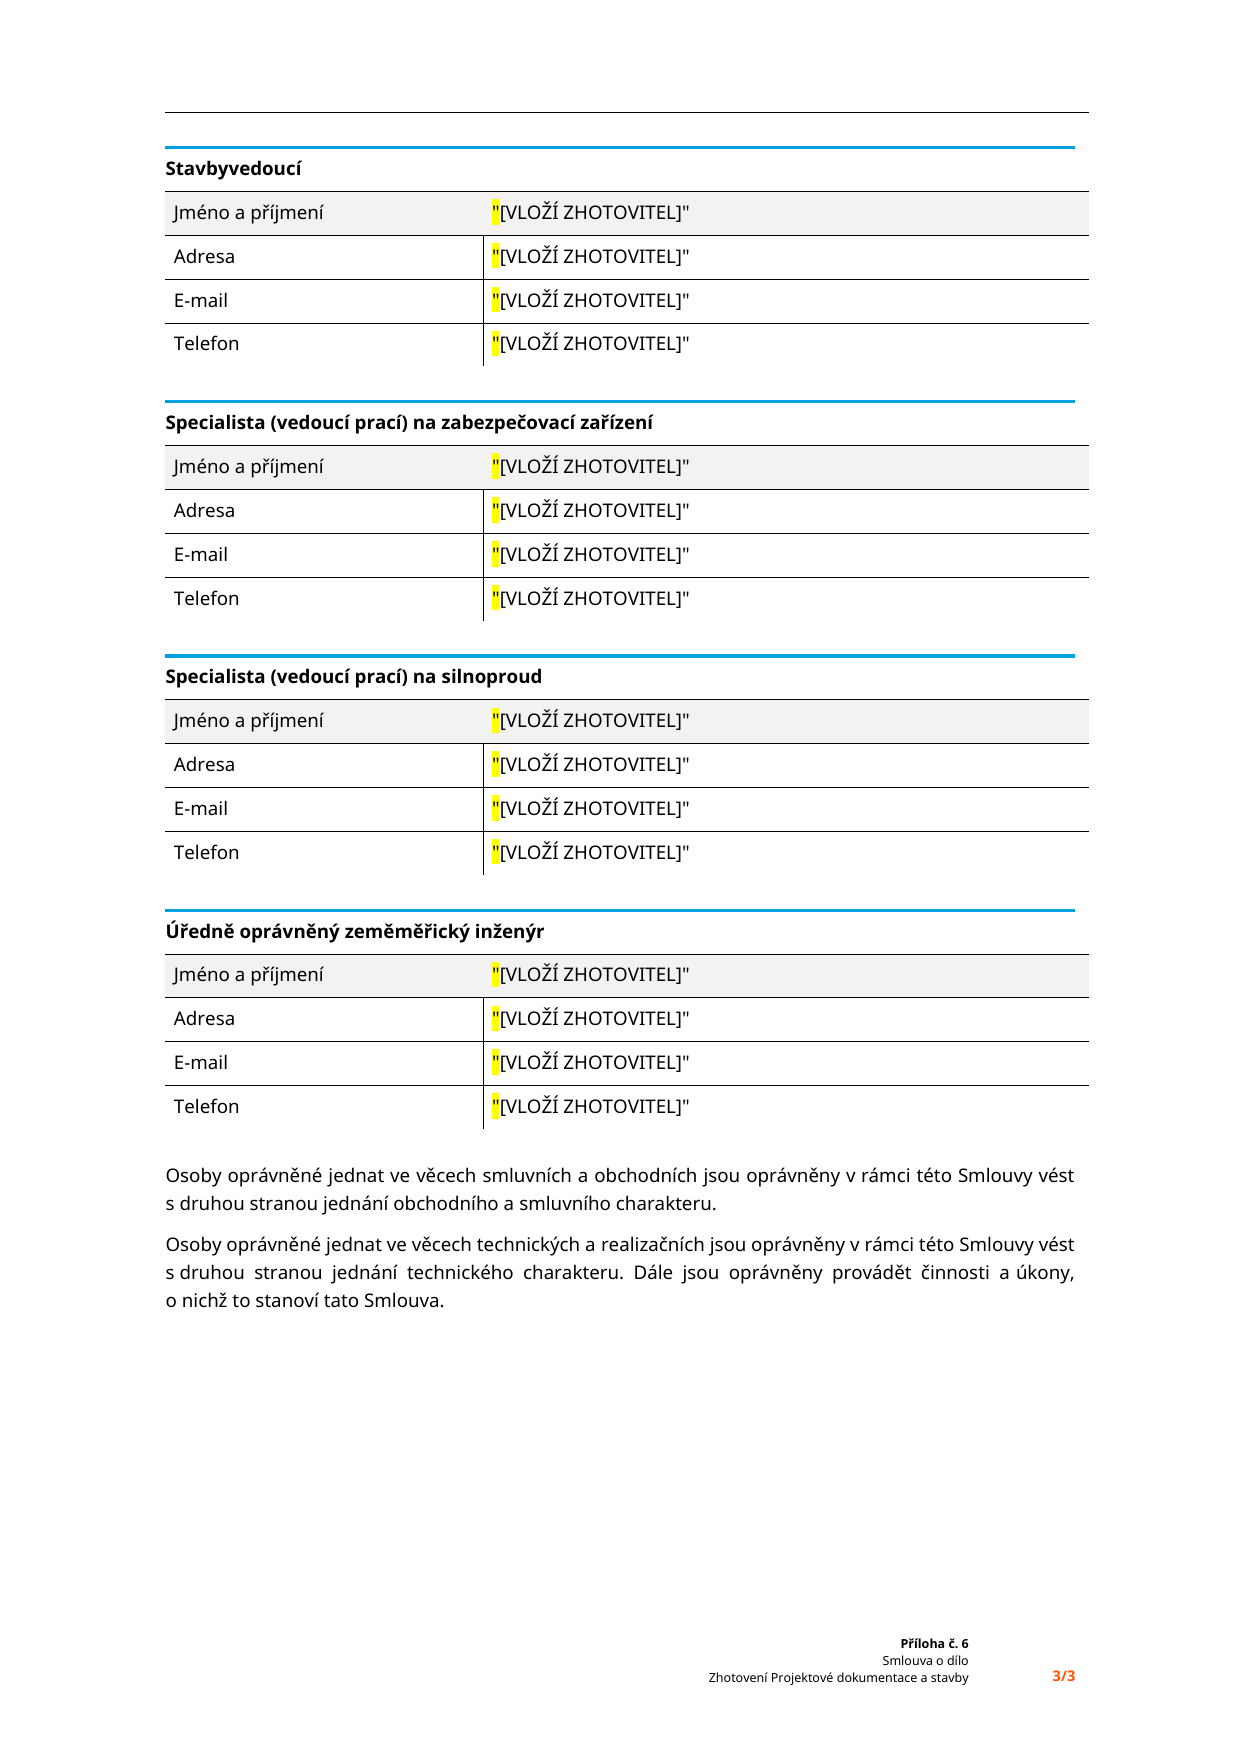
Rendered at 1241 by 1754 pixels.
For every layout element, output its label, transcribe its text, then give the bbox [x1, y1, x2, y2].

table_cell [484, 236, 1089, 279]
table_header Jméno a příjmení [165, 700, 484, 743]
table_cell [484, 534, 1089, 577]
text Úředně oprávněný zeměměřický inženýr [165, 912, 1075, 943]
table_cell [484, 1086, 1089, 1129]
table_cell [484, 788, 1089, 831]
text Specialista (vedoucí prací) na silnoproud [165, 658, 1075, 689]
table_header Jméno a příjmení [165, 955, 484, 997]
table_header [484, 700, 1089, 743]
table_cell Adresa [165, 236, 483, 279]
table_header [484, 955, 1089, 997]
table_header [484, 192, 1089, 235]
text Stavbyvedoucí [165, 149, 1075, 181]
table_cell E-mail [165, 534, 483, 577]
table_cell Telefon [165, 832, 483, 875]
table_cell [484, 832, 1089, 875]
table_header [484, 446, 1089, 489]
text Osoby oprávněné jednat ve věcech smluvních a obchodních jsou oprávněny v rámci této Smlouvy vést s druhou stranou jednání obchodního a smluvního charakteru. [165, 1163, 1075, 1216]
table_cell Telefon [165, 1086, 483, 1129]
text Specialista (vedoucí prací) na zabezpečovací zařízení [165, 403, 1075, 435]
table_cell E-mail [165, 788, 483, 831]
table_cell [484, 744, 1089, 787]
table_cell Telefon [165, 578, 483, 621]
table_cell [484, 998, 1089, 1041]
table_cell E-mail [165, 1042, 483, 1085]
table_cell Adresa [165, 998, 483, 1041]
table_cell [484, 578, 1089, 621]
table_cell Adresa [165, 490, 483, 533]
table_cell [484, 490, 1089, 533]
table_header Jméno a příjmení [165, 446, 484, 489]
table_cell [484, 280, 1089, 322]
table_cell Adresa [165, 744, 483, 787]
table_cell [484, 324, 1089, 366]
table_cell [484, 1042, 1089, 1085]
table_cell E-mail [165, 280, 483, 322]
table_header Jméno a příjmení [165, 192, 484, 235]
text Osoby oprávněné jednat ve věcech technických a realizačních jsou oprávněny v rámci této Smlouvy vést s druhou stranou jednání technického charakteru. Dále jsou oprávněny provádět činnosti a úkony, o nichž to stanoví tato Smlouva. [165, 1231, 1075, 1313]
table_cell Telefon [165, 324, 483, 366]
